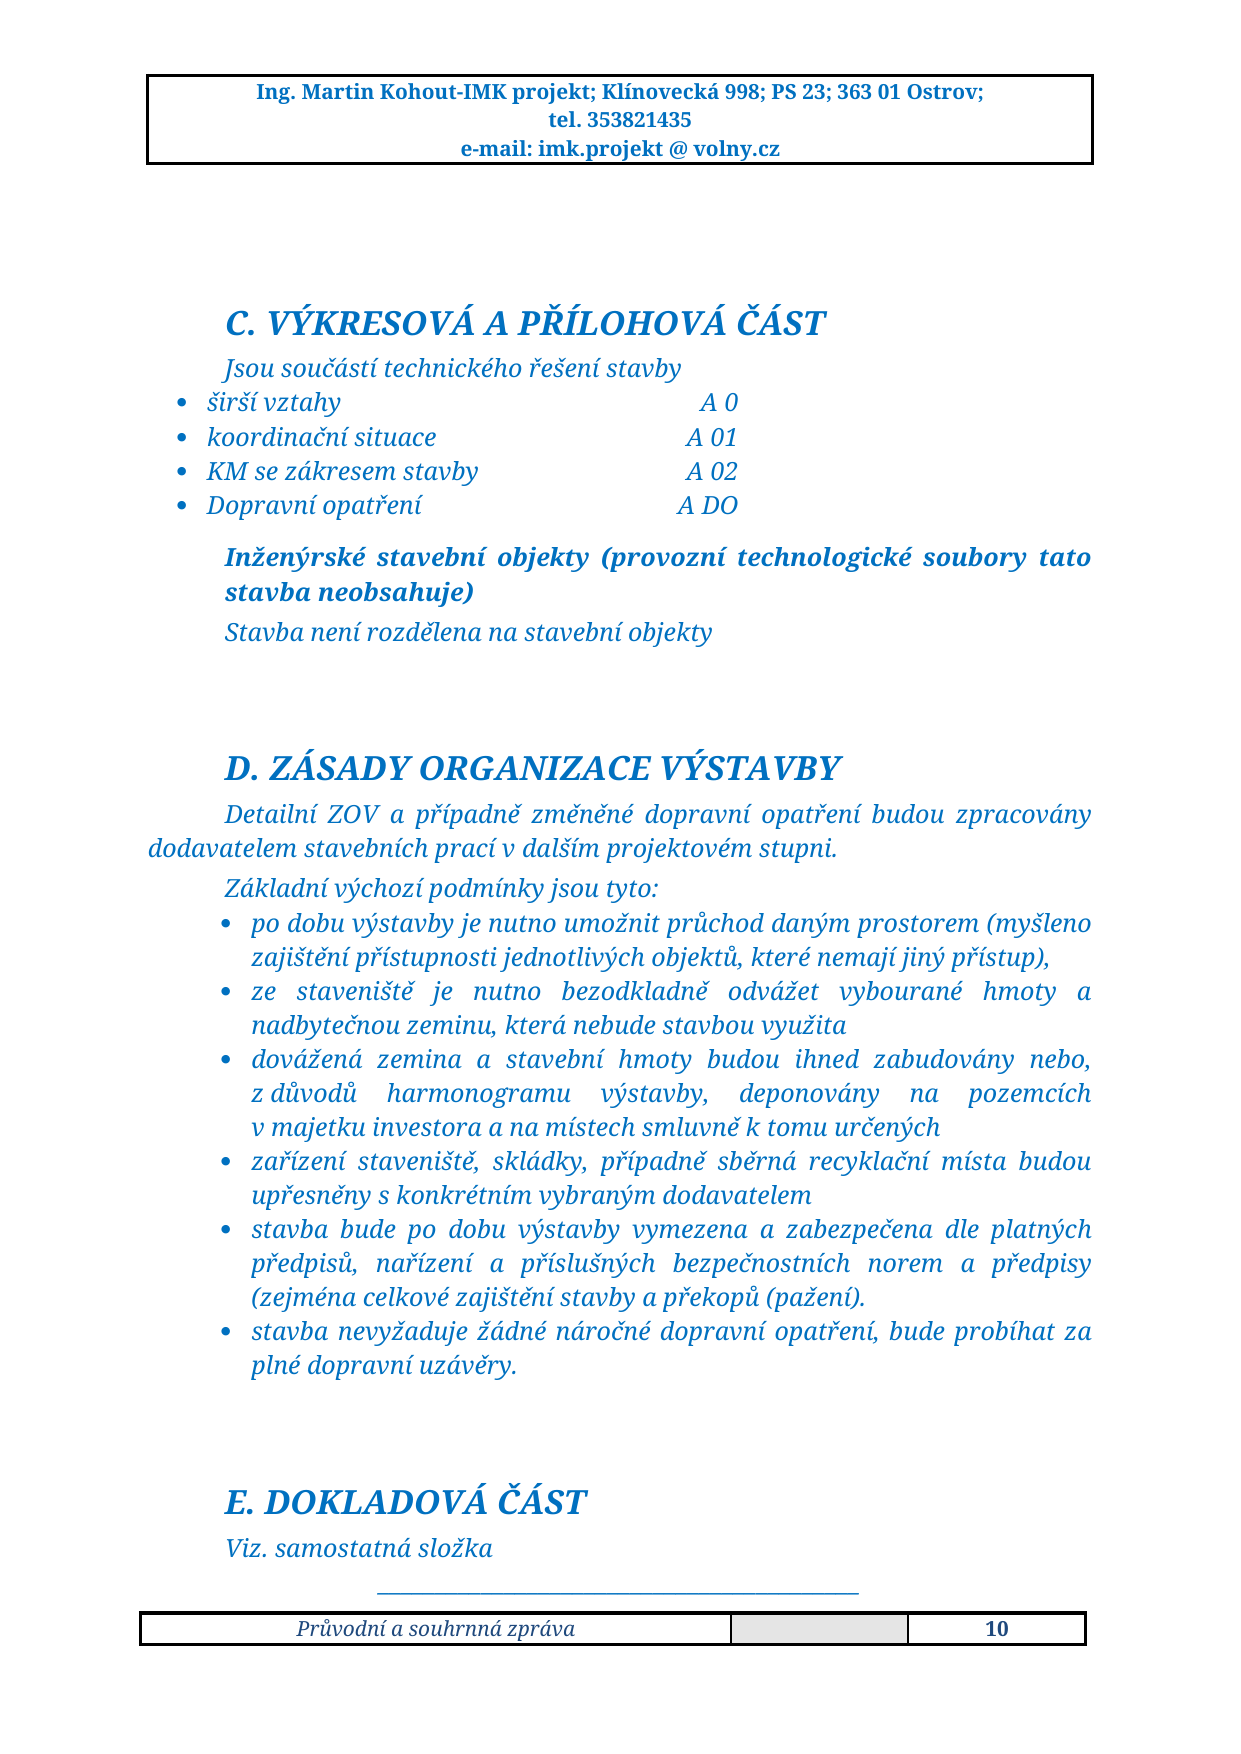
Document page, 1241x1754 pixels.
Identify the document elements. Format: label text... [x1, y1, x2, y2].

subtitle Inženýrské stavební objekty (provozní technologické soubory tato stavba neobsahuje) [224, 540, 1092, 608]
subtitle E. dokladová část [148, 1479, 1092, 1524]
list stavba nevyžaduje žádné náročné dopravní opatření, bude probíhat za plné dopravní uzávěry. [221, 1314, 1092, 1382]
text Stavba není rozdělena na stavební objekty [148, 614, 1092, 648]
subtitle C. výkresová a přílohová část [148, 299, 1092, 345]
list širší vztahy A 0 [177, 385, 1092, 419]
list ze staveniště je nutno bezodkladně odvážet vybourané hmoty a nadbytečnou zeminu, která nebude stavbou využita [221, 973, 1092, 1041]
list KM se zákresem stavby A 02 [177, 453, 1092, 487]
list zařízení staveniště, skládky, případně sběrná recyklační místa budou upřesněny s konkrétním vybraným dodavatelem [221, 1144, 1092, 1212]
list po dobu výstavby je nutno umožnit průchod daným prostorem (myšleno zajištění přístupnosti jednotlivých objektů, které nemají jiný přístup), [221, 905, 1092, 973]
text Jsou součástí technického řešení stavby [148, 351, 1092, 385]
list Dopravní opatření A DO [177, 487, 1092, 521]
text __________________________________________ [148, 1564, 1092, 1598]
subtitle D. zásady organizace výstavby [148, 745, 1092, 791]
text Viz. samostatná složka [148, 1530, 1092, 1564]
list stavba bude po dobu výstavby vymezena a zabezpečena dle platných předpisů, nařízení a příslušných bezpečnostních norem a předpisy (zejména celkové zajištění stavby a překopů (pažení). [221, 1212, 1092, 1314]
list koordinační situace A 01 [177, 419, 1092, 453]
text Základní výchozí podmínky jsou tyto: [148, 871, 1092, 905]
text Detailní ZOV a případně změněné dopravní opatření budou zpracovány dodavatelem stavebních prací v dalším projektovém stupni. [148, 797, 1092, 865]
list dovážená zemina a stavební hmoty budou ihned zabudovány nebo, z důvodů harmonogramu výstavby, deponovány na pozemcích v majetku investora a na místech smluvně k tomu určených [221, 1041, 1092, 1144]
